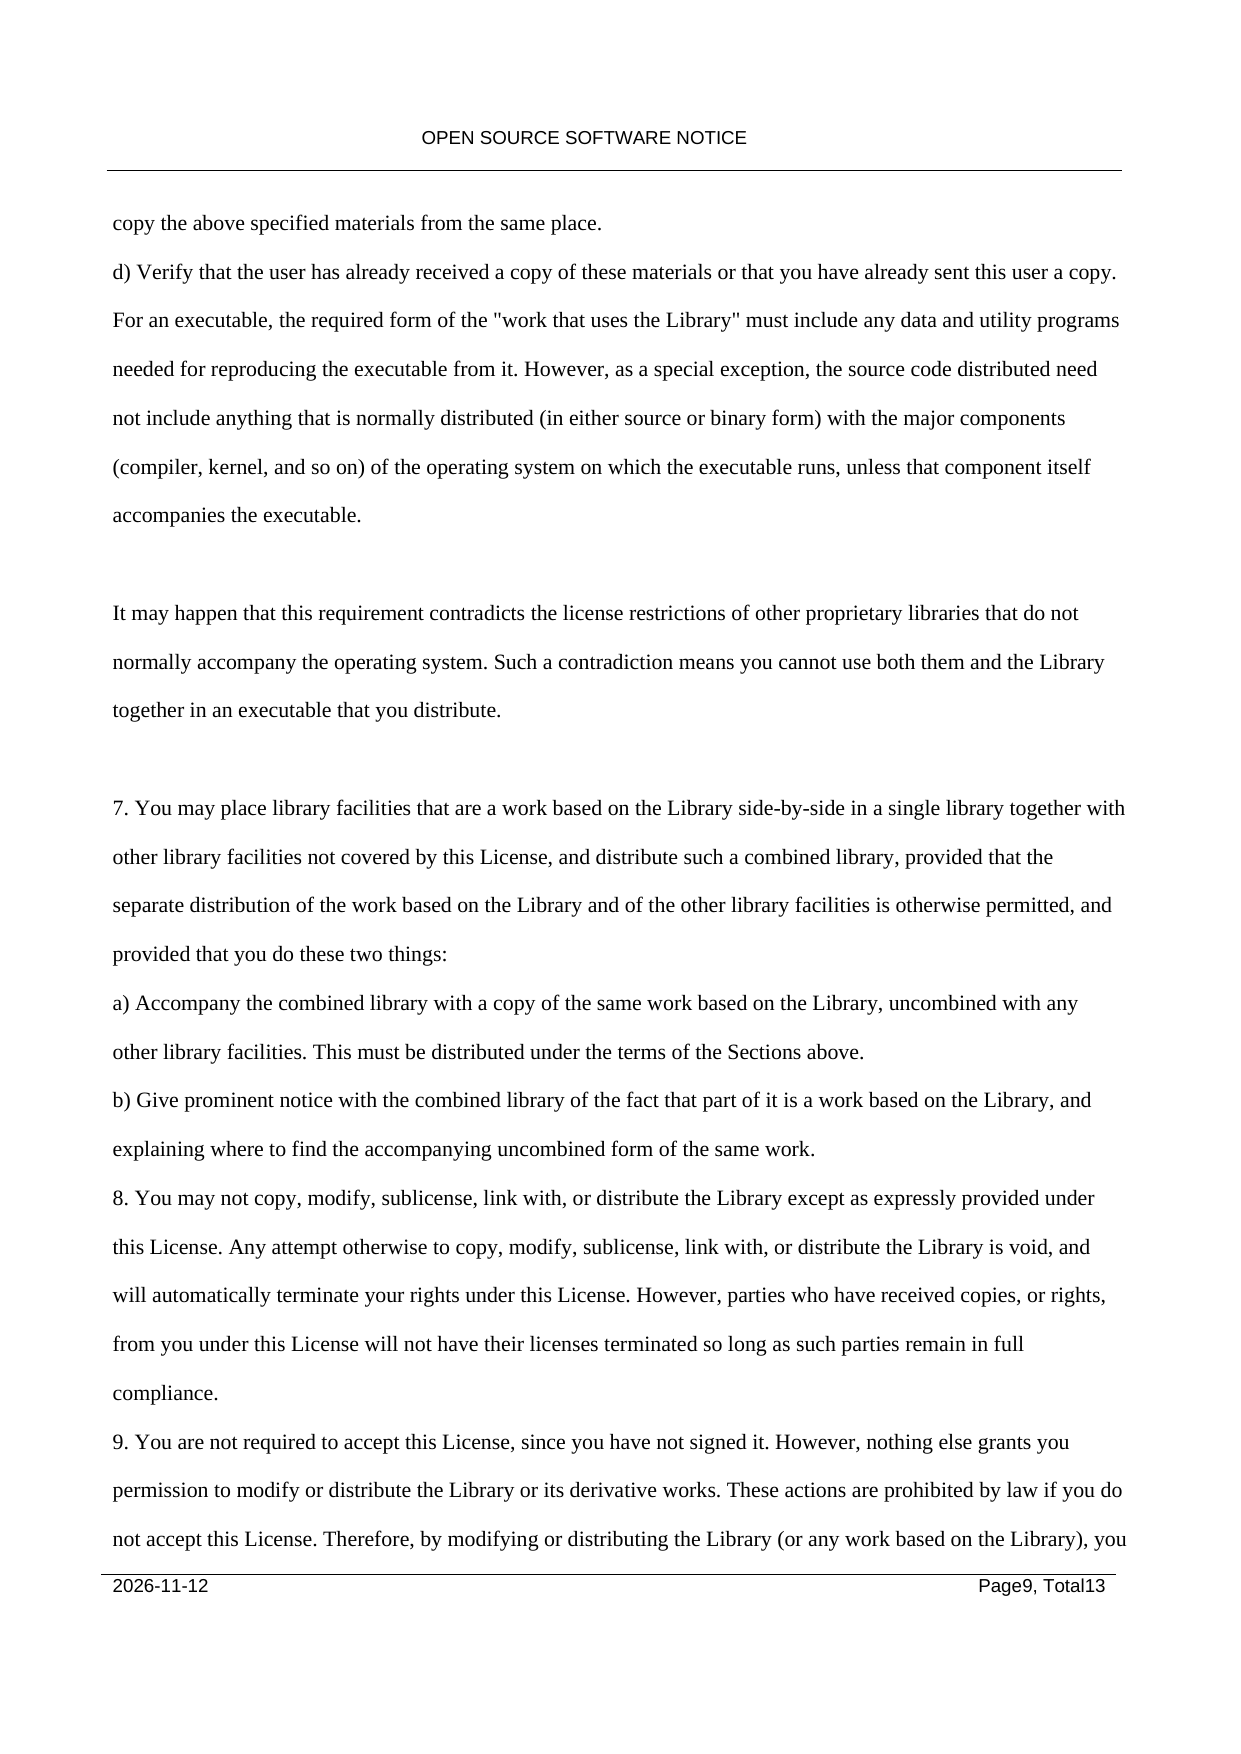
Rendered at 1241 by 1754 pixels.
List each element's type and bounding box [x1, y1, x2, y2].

text [112, 206, 1128, 1555]
